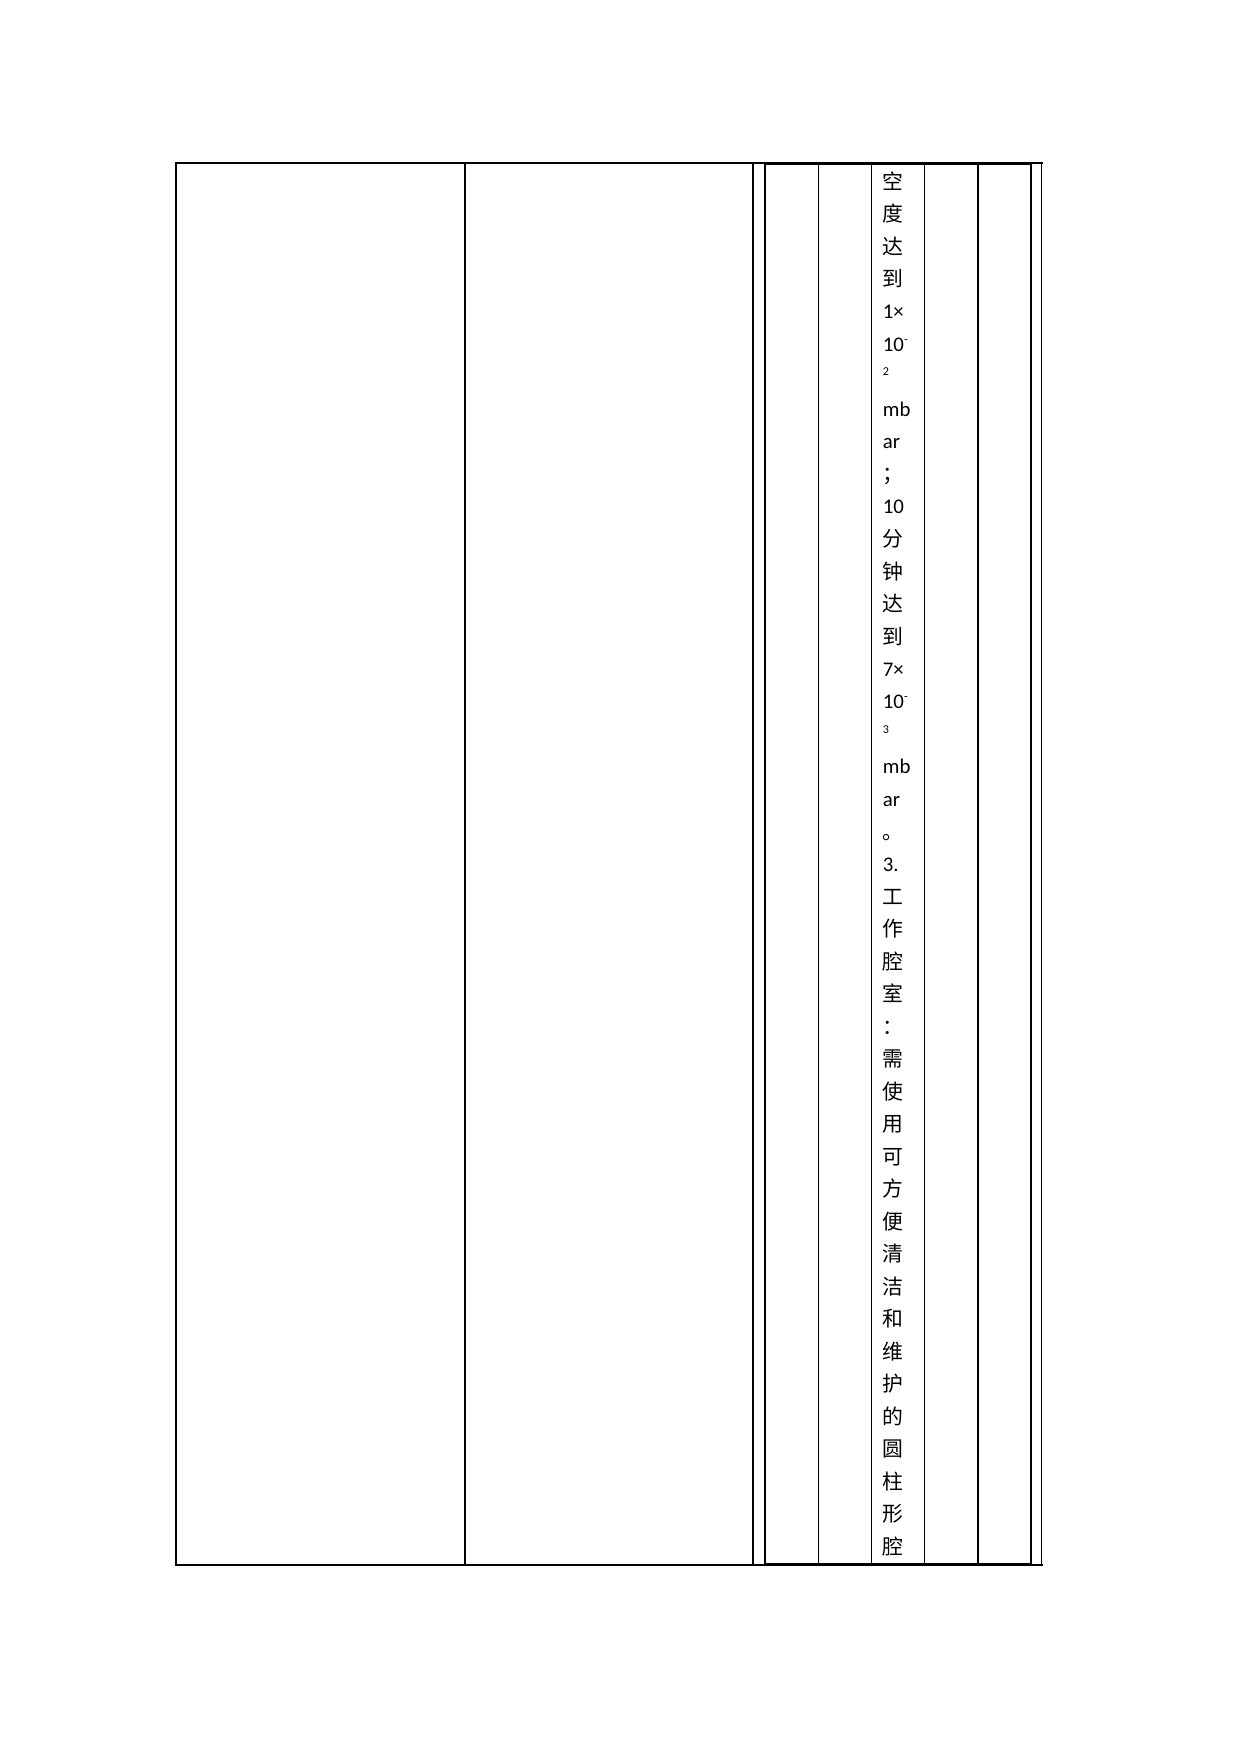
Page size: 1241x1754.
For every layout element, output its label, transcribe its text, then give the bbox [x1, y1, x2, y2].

table_cell [177, 164, 464, 1564]
table_cell 1 [466, 164, 752, 1564]
table_cell [1032, 164, 1041, 1564]
table_cell [766, 165, 818, 1563]
table_cell [979, 165, 1030, 1563]
table_cell [925, 165, 977, 1563]
table_cell [819, 165, 871, 1563]
table_cell [754, 164, 764, 1564]
table_cell [872, 165, 924, 1563]
